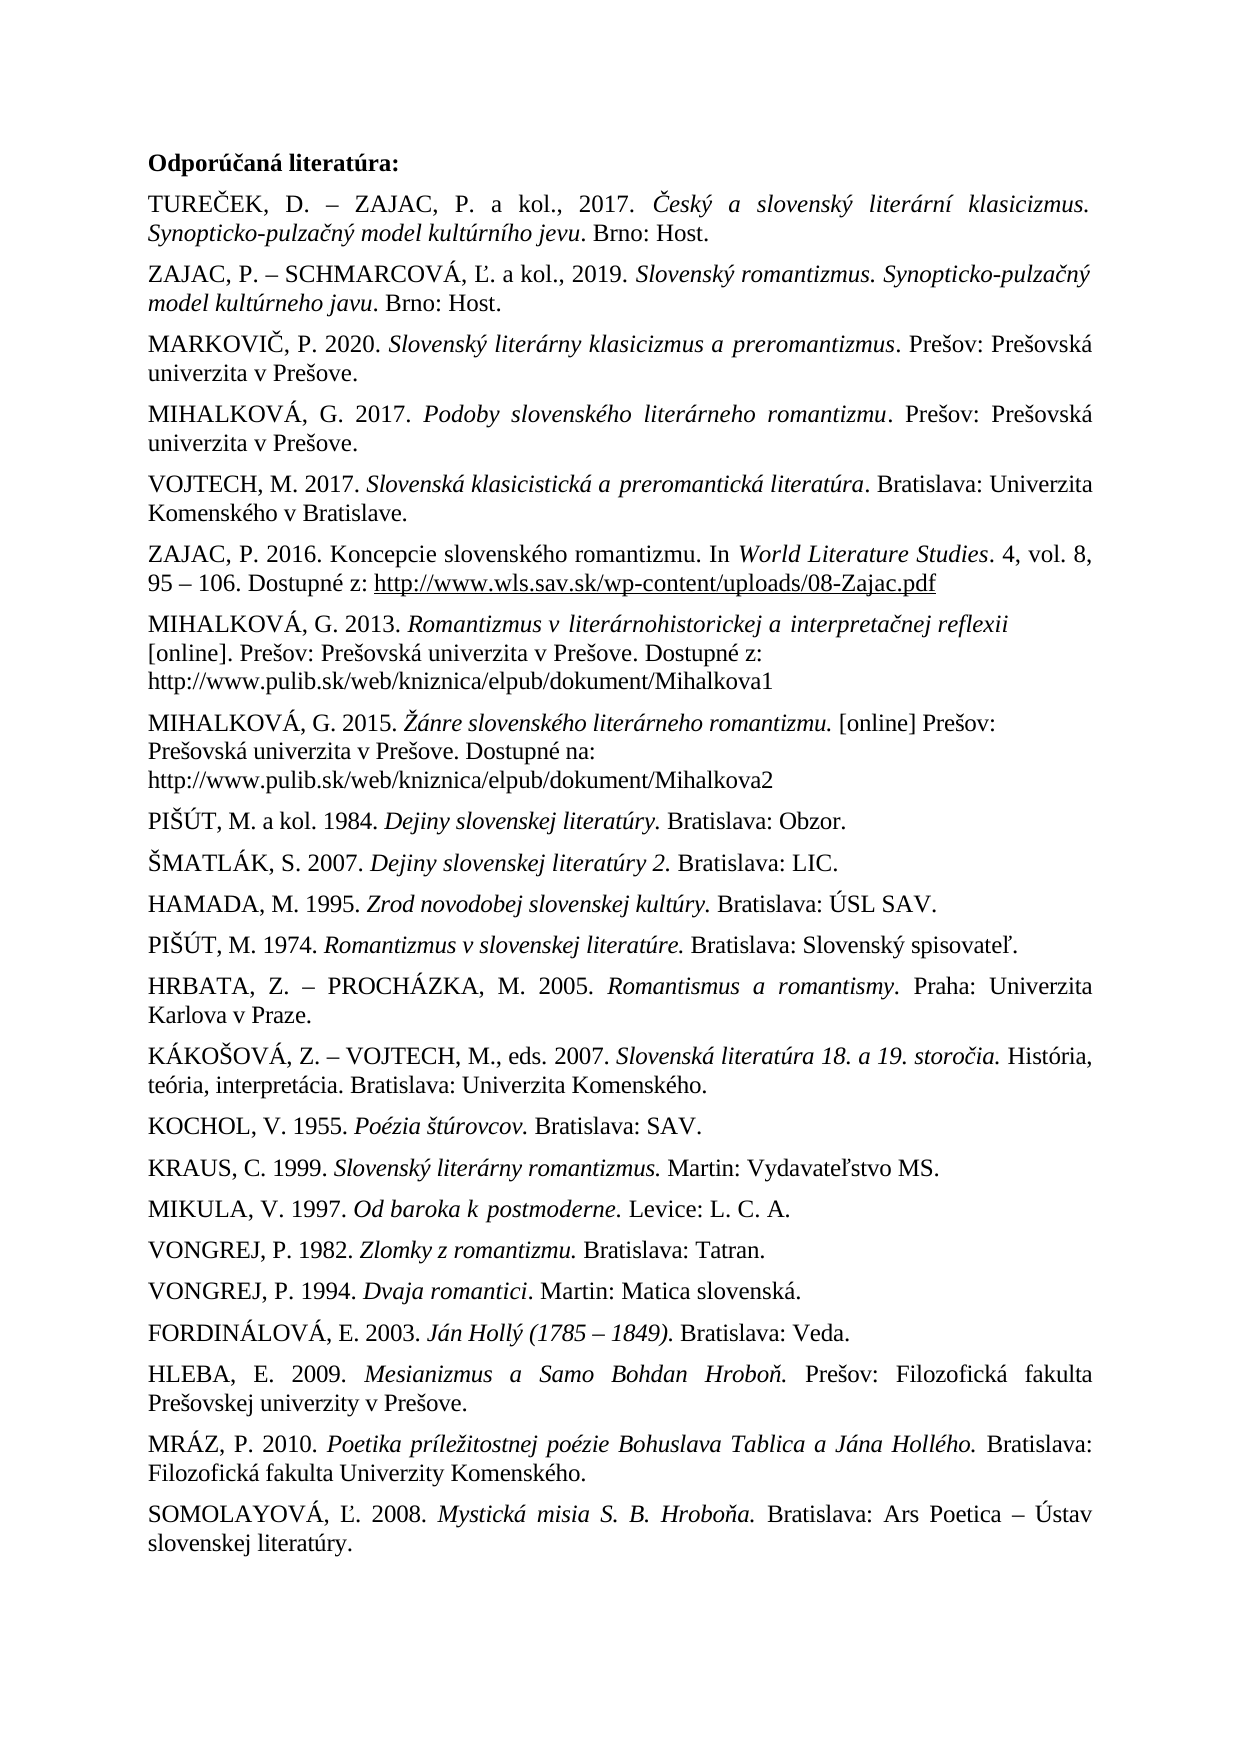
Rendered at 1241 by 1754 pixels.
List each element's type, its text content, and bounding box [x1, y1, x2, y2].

text ZAJAC, P. – SCHMARCOVÁ, Ľ. a kol., 2019. Slovenský romantizmus. Synopticko-pulzačný model kultúrneho javu. Brno: Host. [148, 259, 1093, 316]
text FORDINÁLOVÁ, E. 2003. Ján Hollý (1785 – 1849). Bratislava: Veda. [148, 1318, 1093, 1346]
text VOJTECH, M. 2017. Slovenská klasicistická a preromantická literatúra. Bratislava: Univerzita Komenského v Bratislave. [148, 469, 1093, 526]
text HAMADA, M. 1995. Zrod novodobej slovenskej kultúry. Bratislava: ÚSL SAV. [148, 889, 1093, 918]
text ŠMATLÁK, S. 2007. Dejiny slovenskej literatúry 2. Bratislava: LIC. [148, 848, 1093, 876]
text PIŠÚT, M. 1974. Romantizmus v slovenskej literatúre. Bratislava: Slovenský spisovateľ. [148, 930, 1093, 959]
text MRÁZ, P. 2010. Poetika príležitostnej poézie Bohuslava Tablica a Jána Hollého. Bratislava: Filozofická fakulta Univerzity Komenského. [148, 1429, 1093, 1486]
text KOCHOL, V. 1955. Poézia štúrovcov. Bratislava: SAV. [148, 1111, 1093, 1140]
text KÁKOŠOVÁ, Z. – VOJTECH, M., eds. 2007. Slovenská literatúra 18. a 19. storočia. História, teória, interpretácia. Bratislava: Univerzita Komenského. [148, 1041, 1093, 1099]
text TUREČEK, D. – ZAJAC, P. a kol., 2017. Český a slovenský literární klasicizmus. Synopticko-pulzačný model kultúrního jevu. Brno: Host. [148, 189, 1093, 246]
text MIHALKOVÁ, G. 2015. Žánre slovenského literárneho romantizmu. [online] Prešov: Prešovská univerzita v Prešove. Dostupné na: http://www.pulib.sk/web/kniznica/elpub/dokument/Mihalkova2 [148, 708, 1093, 794]
text Odporúčaná literatúra: [148, 148, 1093, 176]
text SOMOLAYOVÁ, Ľ. 2008. Mystická misia S. B. Hroboňa. Bratislava: Ars Poetica – Ústav slovenskej literatúry. [148, 1499, 1093, 1556]
text MIHALKOVÁ, G. 2017. Podoby slovenského literárneho romantizmu. Prešov: Prešovská univerzita v Prešove. [148, 399, 1093, 456]
text VONGREJ, P. 1994. Dvaja romantici. Martin: Matica slovenská. [148, 1276, 1093, 1305]
text HRBATA, Z. – PROCHÁZKA, M. 2005. Romantismus a romantismy. Praha: Univerzita Karlova v Praze. [148, 971, 1093, 1029]
subtitle VONGREJ, P. 1982. Zlomky z romantizmu. Bratislava: Tatran. [148, 1235, 1093, 1264]
text KRAUS, C. 1999. Slovenský literárny romantizmus. Martin: Vydavateľstvo MS. [148, 1153, 1093, 1181]
text MARKOVIČ, P. 2020. Slovenský literárny klasicizmus a preromantizmus. Prešov: Prešovská univerzita v Prešove. [148, 329, 1093, 386]
text MIHALKOVÁ, G. 2013. Romantizmus v literárnohistorickej a interpretačnej reflexii [online]. Prešov: Prešovská univerzita v Prešove. Dostupné z: http://www.pulib.sk/web/kniznica/elpub/dokument/Mihalkova1 [148, 609, 1093, 695]
text Mikula, V. 1997. Od baroka k postmoderne. Levice: L. C. A. [148, 1194, 1093, 1223]
text PIŠÚT, M. a kol. 1984. Dejiny slovenskej literatúry. Bratislava: Obzor. [148, 806, 1093, 835]
text HLEBA, E. 2009. Mesianizmus a Samo Bohdan Hroboň. Prešov: Filozofická fakulta Prešovskej univerzity v Prešove. [148, 1359, 1093, 1416]
text ZAJAC, P. 2016. Koncepcie slovenského romantizmu. In World Literature Studies. 4, vol. 8, 95 – 106. Dostupné z: http://www.wls.sav.sk/wp-content/uploads/08-Zajac.pdf [148, 539, 1093, 596]
